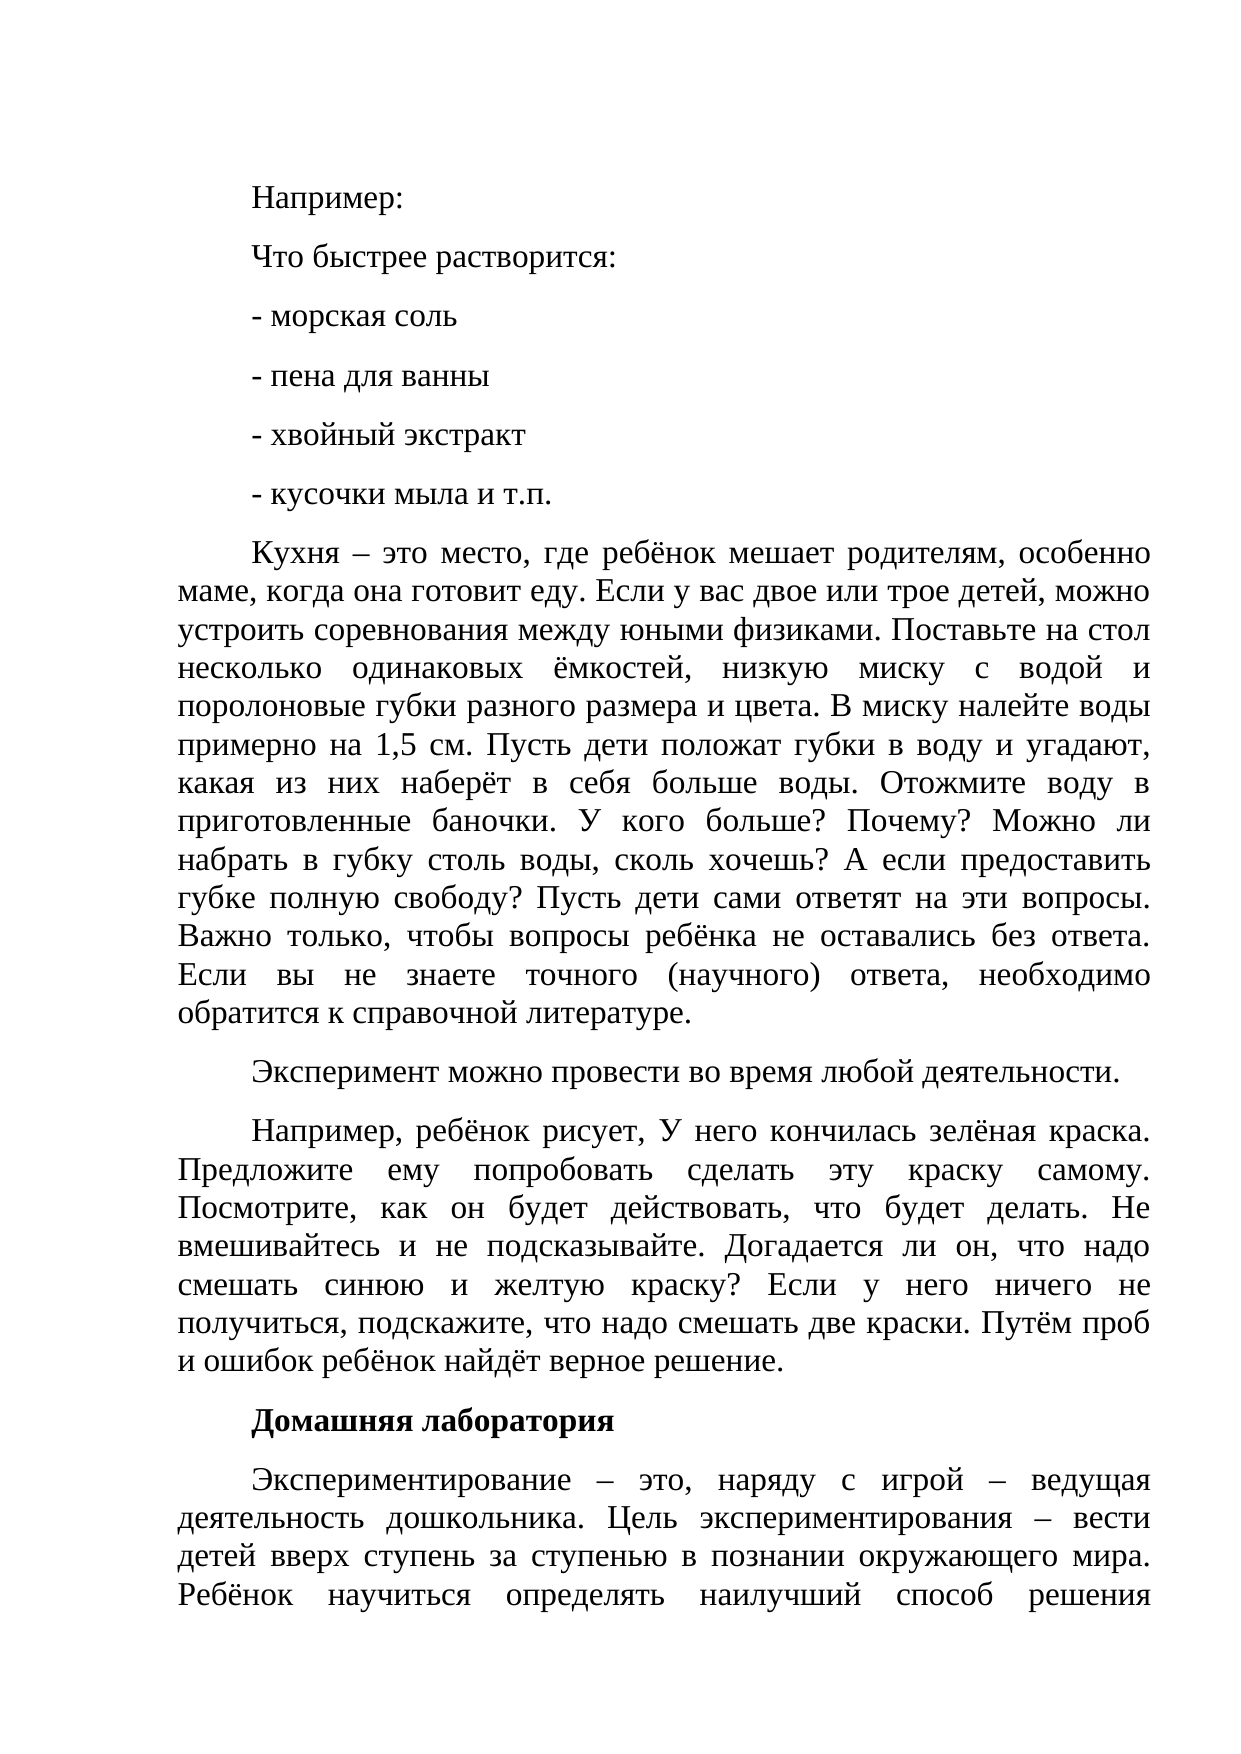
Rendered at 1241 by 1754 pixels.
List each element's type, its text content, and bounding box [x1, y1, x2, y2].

text - кусочки мыла и т.п. [177, 473, 1152, 511]
text Например: [177, 177, 1152, 216]
text Эксперимент можно провести во время любой деятельности. [177, 1051, 1152, 1090]
text - хвойный экстракт [177, 414, 1152, 452]
text Например, ребёнок рисует, У него кончилась зелёная краска. Предложите ему попробовать сделать эту краску самому. Посмотрите, как он будет действовать, что будет делать. Не вмешивайтесь и не подсказывайте. Догадается ли он, что надо смешать синюю и желтую краску? Если у него ничего не получиться, подскажите, что надо смешать две краски. Путём проб и ошибок ребёнок найдёт верное решение. [177, 1111, 1152, 1379]
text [177, 1459, 1152, 1612]
text Что быстрее растворится: [177, 236, 1152, 275]
text Кухня – это место, где ребёнок мешает родителям, особенно маме, когда она готовит еду. Если у вас двое или трое детей, можно устроить соревнования между юными физиками. Поставьте на стол несколько одинаковых ёмкостей, низкую миску с водой и поролоновые губки разного размера и цвета. В миску налейте воды примерно на . Пусть дети положат губки в воду и угадают, какая из них наберёт в себя больше воды. Отожмите воду в приготовленные баночки. У кого больше? Почему? Можно ли набрать в губку столь воды, сколь хочешь? А если предоставить губке полную свободу? Пусть дети сами ответят на эти вопросы. Важно только, чтобы вопросы ребёнка не оставались без ответа. Если вы не знаете точного (научного) ответа, необходимо обратится к справочной литературе. [177, 532, 1152, 1031]
text - морская соль [177, 296, 1152, 334]
text Домашняя лаборатория [177, 1400, 1152, 1438]
text - пена для ванны [177, 355, 1152, 393]
